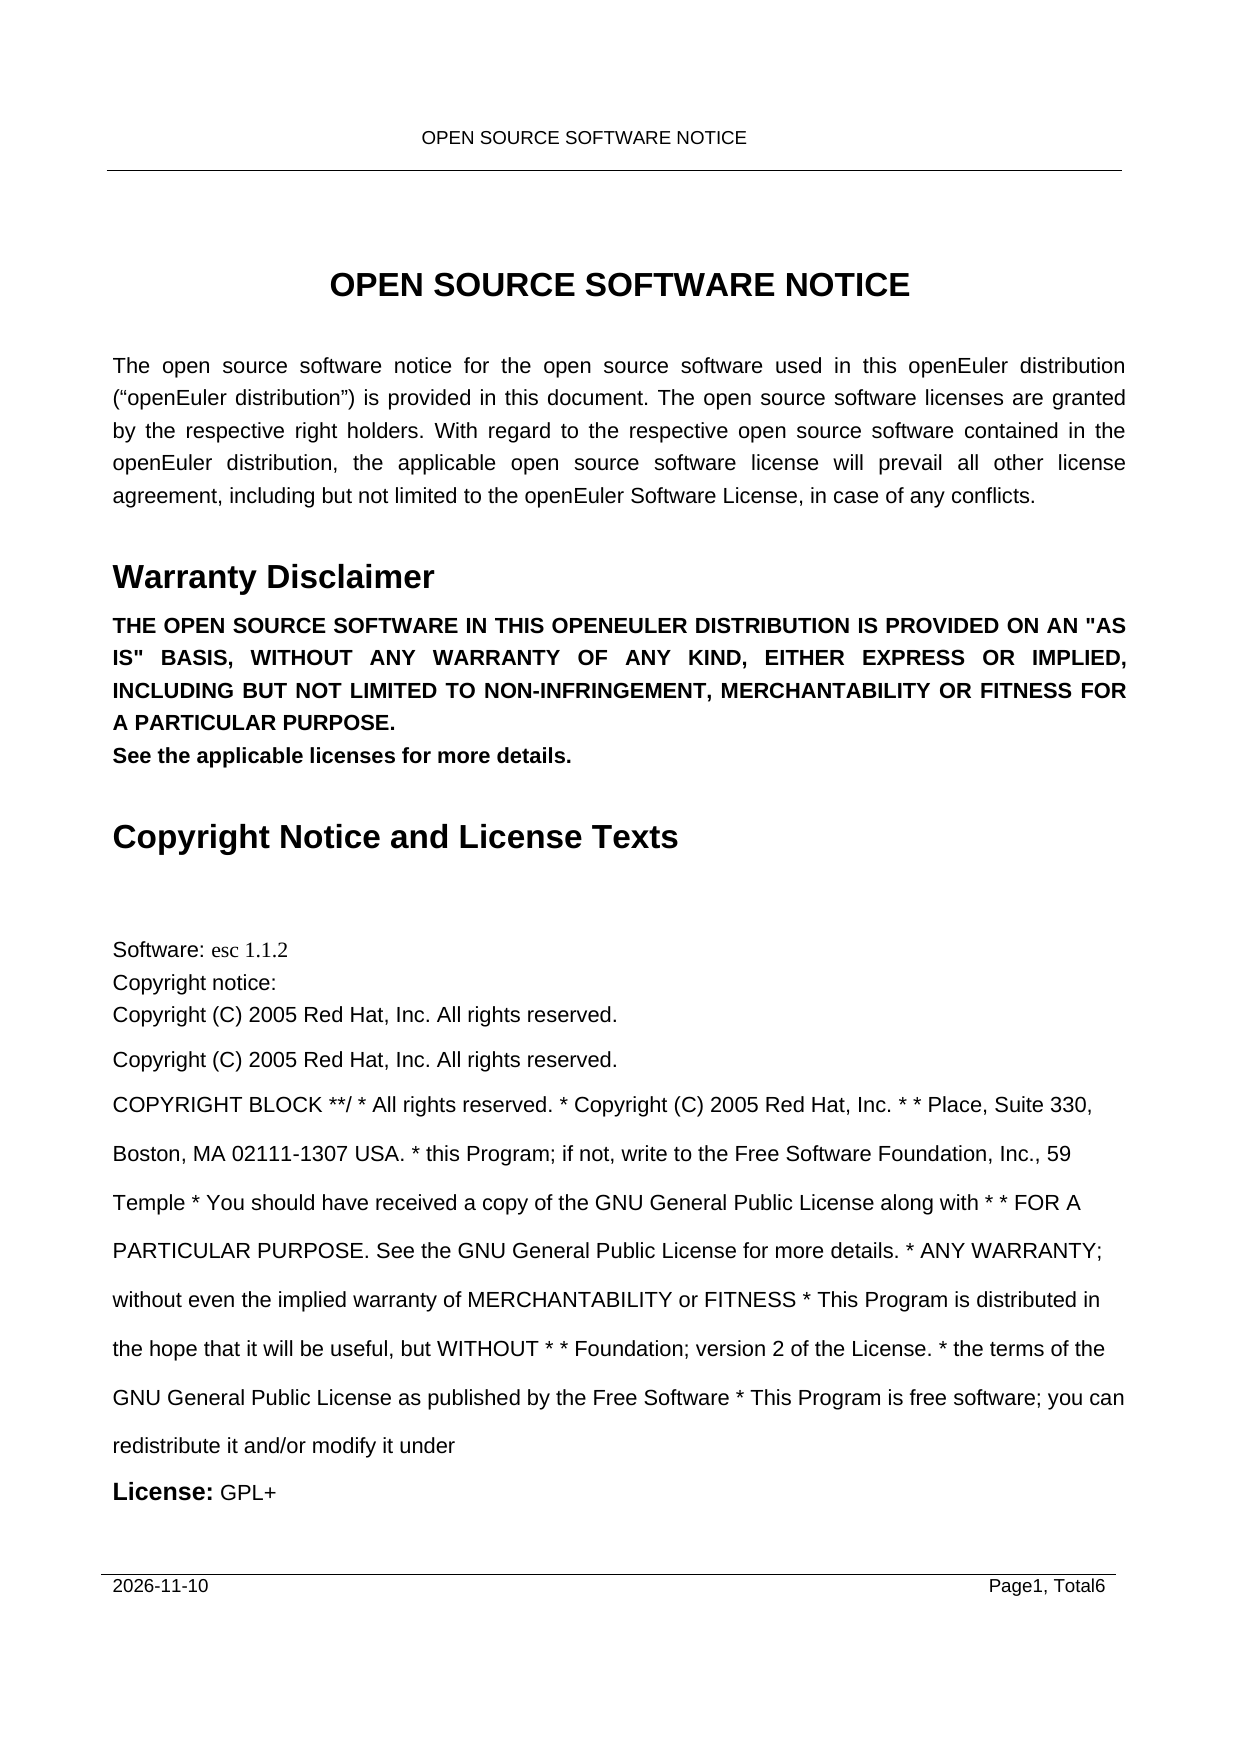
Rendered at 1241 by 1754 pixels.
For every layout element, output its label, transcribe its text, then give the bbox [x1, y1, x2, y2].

text The open source software notice for the open source software used in this openEuler distribution (“openEuler distribution”) is provided in this document. The open source software licenses are granted by the respective right holders. With regard to the respective open source software contained in the openEuler distribution, the applicable open source software license will prevail all other license agreement, including but not limited to the openEuler Software License, in case of any conflicts. [112, 349, 1128, 511]
text Copyright notice: [112, 966, 1128, 998]
text Copyright Notice and License Texts [112, 804, 1128, 869]
text OPEN SOURCE SOFTWARE NOTICE [112, 251, 1128, 316]
text Copyright (C) 2005 Red Hat, Inc. All rights reserved. [112, 1043, 1128, 1076]
text Copyright (C) 2005 Red Hat, Inc. All rights reserved. [112, 998, 1128, 1031]
text Software: esc 1.1.2 [112, 933, 1128, 966]
text THE OPEN SOURCE SOFTWARE IN THIS OPENEULER DISTRIBUTION IS PROVIDED ON AN "AS IS" BASIS, WITHOUT ANY WARRANTY OF ANY KIND, EITHER EXPRESS OR IMPLIED, INCLUDING BUT NOT LIMITED TO NON-INFRINGEMENT, MERCHANTABILITY OR FITNESS FOR A PARTICULAR PURPOSE. See the applicable licenses for more details. [112, 609, 1128, 771]
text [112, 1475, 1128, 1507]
text Warranty Disclaimer [112, 544, 1128, 609]
text COPYRIGHT BLOCK **/ * All rights reserved. * Copyright (C) 2005 Red Hat, Inc. * * Place, Suite 330, Boston, MA 02111-1307 USA. * this Program; if not, write to the Free Software Foundation, Inc., 59 Temple * You should have received a copy of the GNU General Public License along with * * FOR A PARTICULAR PURPOSE. See the GNU General Public License for more details. * ANY WARRANTY; without even the implied warranty of MERCHANTABILITY or FITNESS * This Program is distributed in the hope that it will be useful, but WITHOUT * * Foundation; version 2 of the License. * the terms of the GNU General Public License as published by the Free Software * This Program is free software; you can redistribute it and/or modify it under [112, 1088, 1128, 1462]
